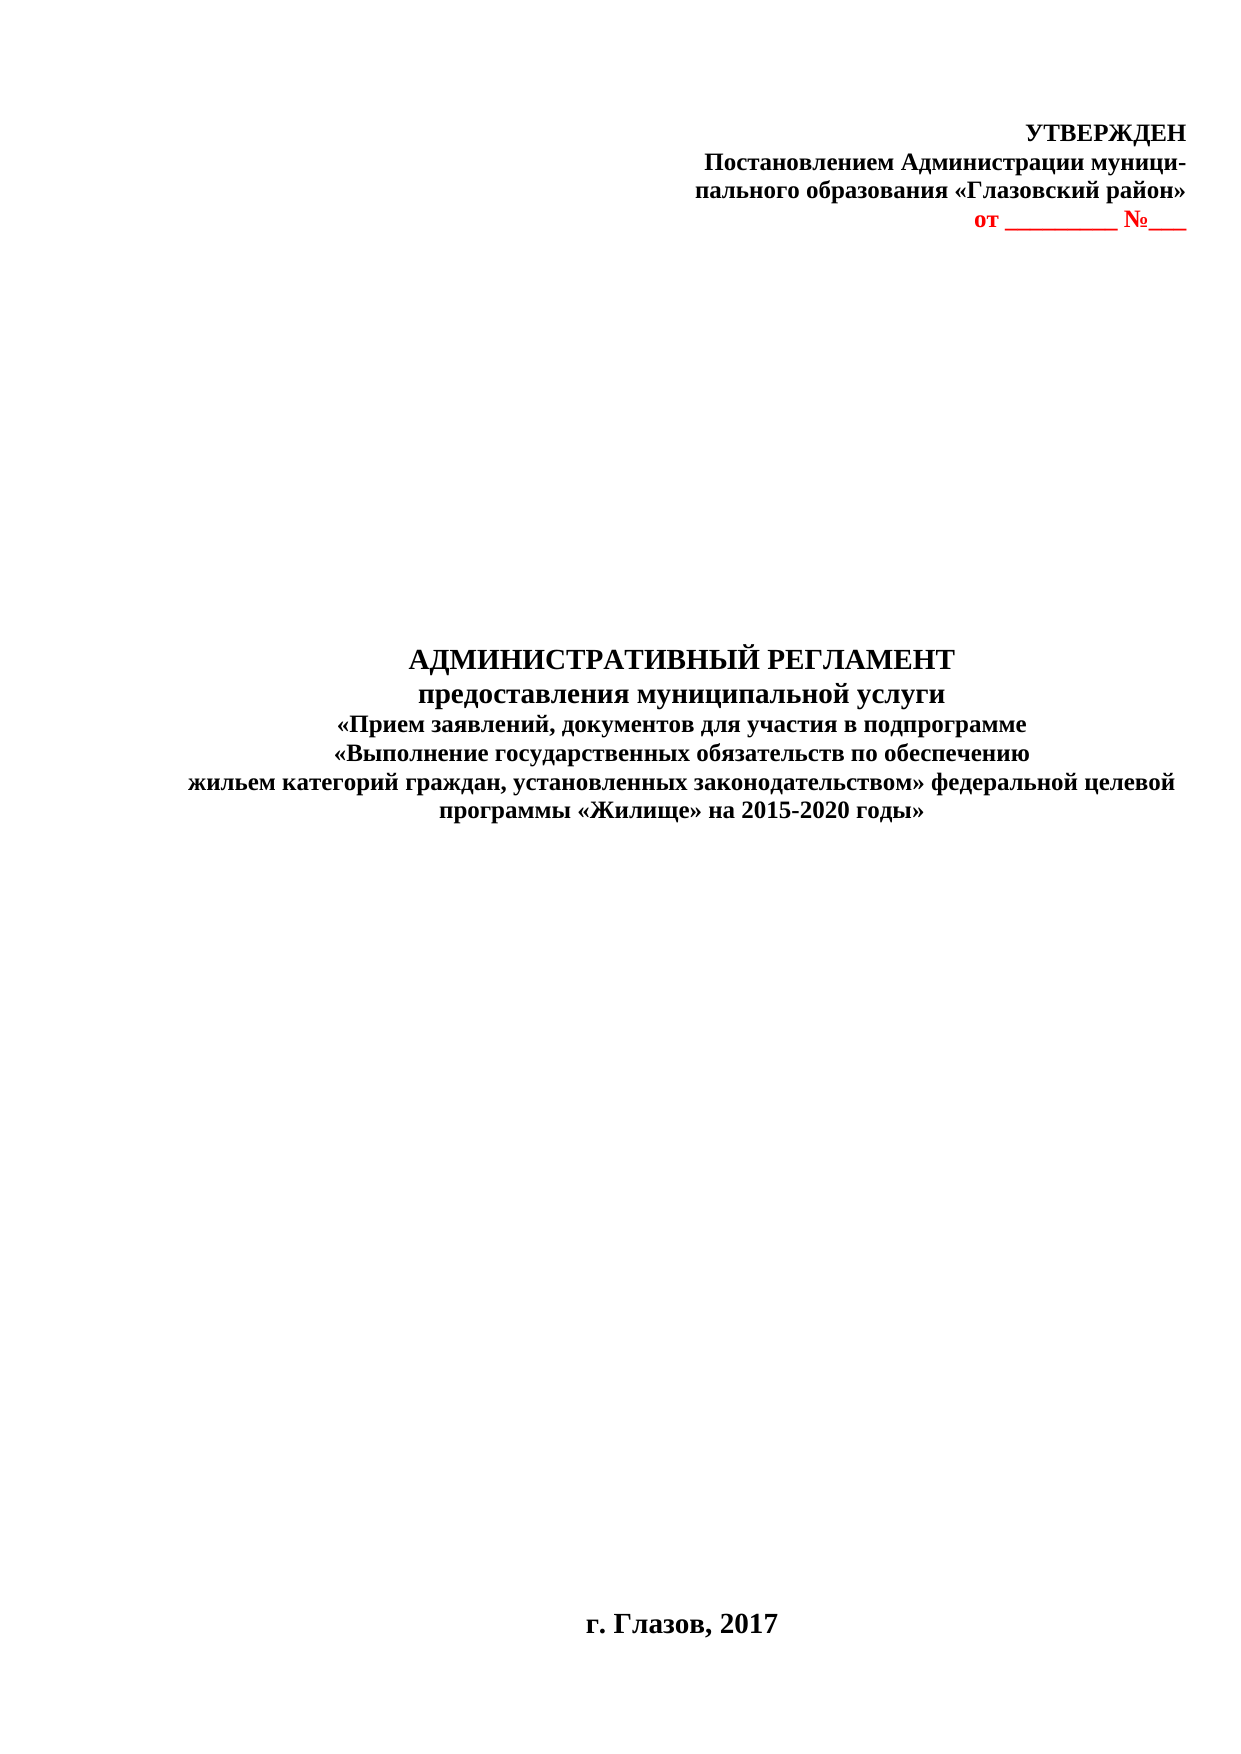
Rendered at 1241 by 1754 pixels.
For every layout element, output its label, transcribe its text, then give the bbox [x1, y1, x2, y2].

text «Прием заявлений, документов для участия в подпрограмме [177, 709, 1186, 738]
text г. Глазов, 2017 [177, 1606, 1186, 1640]
text УТВЕРЖДЕН [177, 118, 1186, 147]
text «Выполнение государственных обязательств по обеспечению [177, 738, 1186, 767]
text жильем категорий граждан, установленных законодательством» федеральной целевой программы «Жилище» на 2015-2020 годы» [177, 767, 1186, 824]
text Постановлением Администрации муници- [174, 147, 1186, 176]
text предоставления муниципальной услуги [177, 676, 1186, 709]
text от _________ №___ [127, 204, 1186, 233]
text пального образования «Глазовский район» [177, 176, 1186, 204]
text АДМИНИСТРАТИВНЫЙ РЕГЛАМЕНТ [177, 642, 1186, 676]
